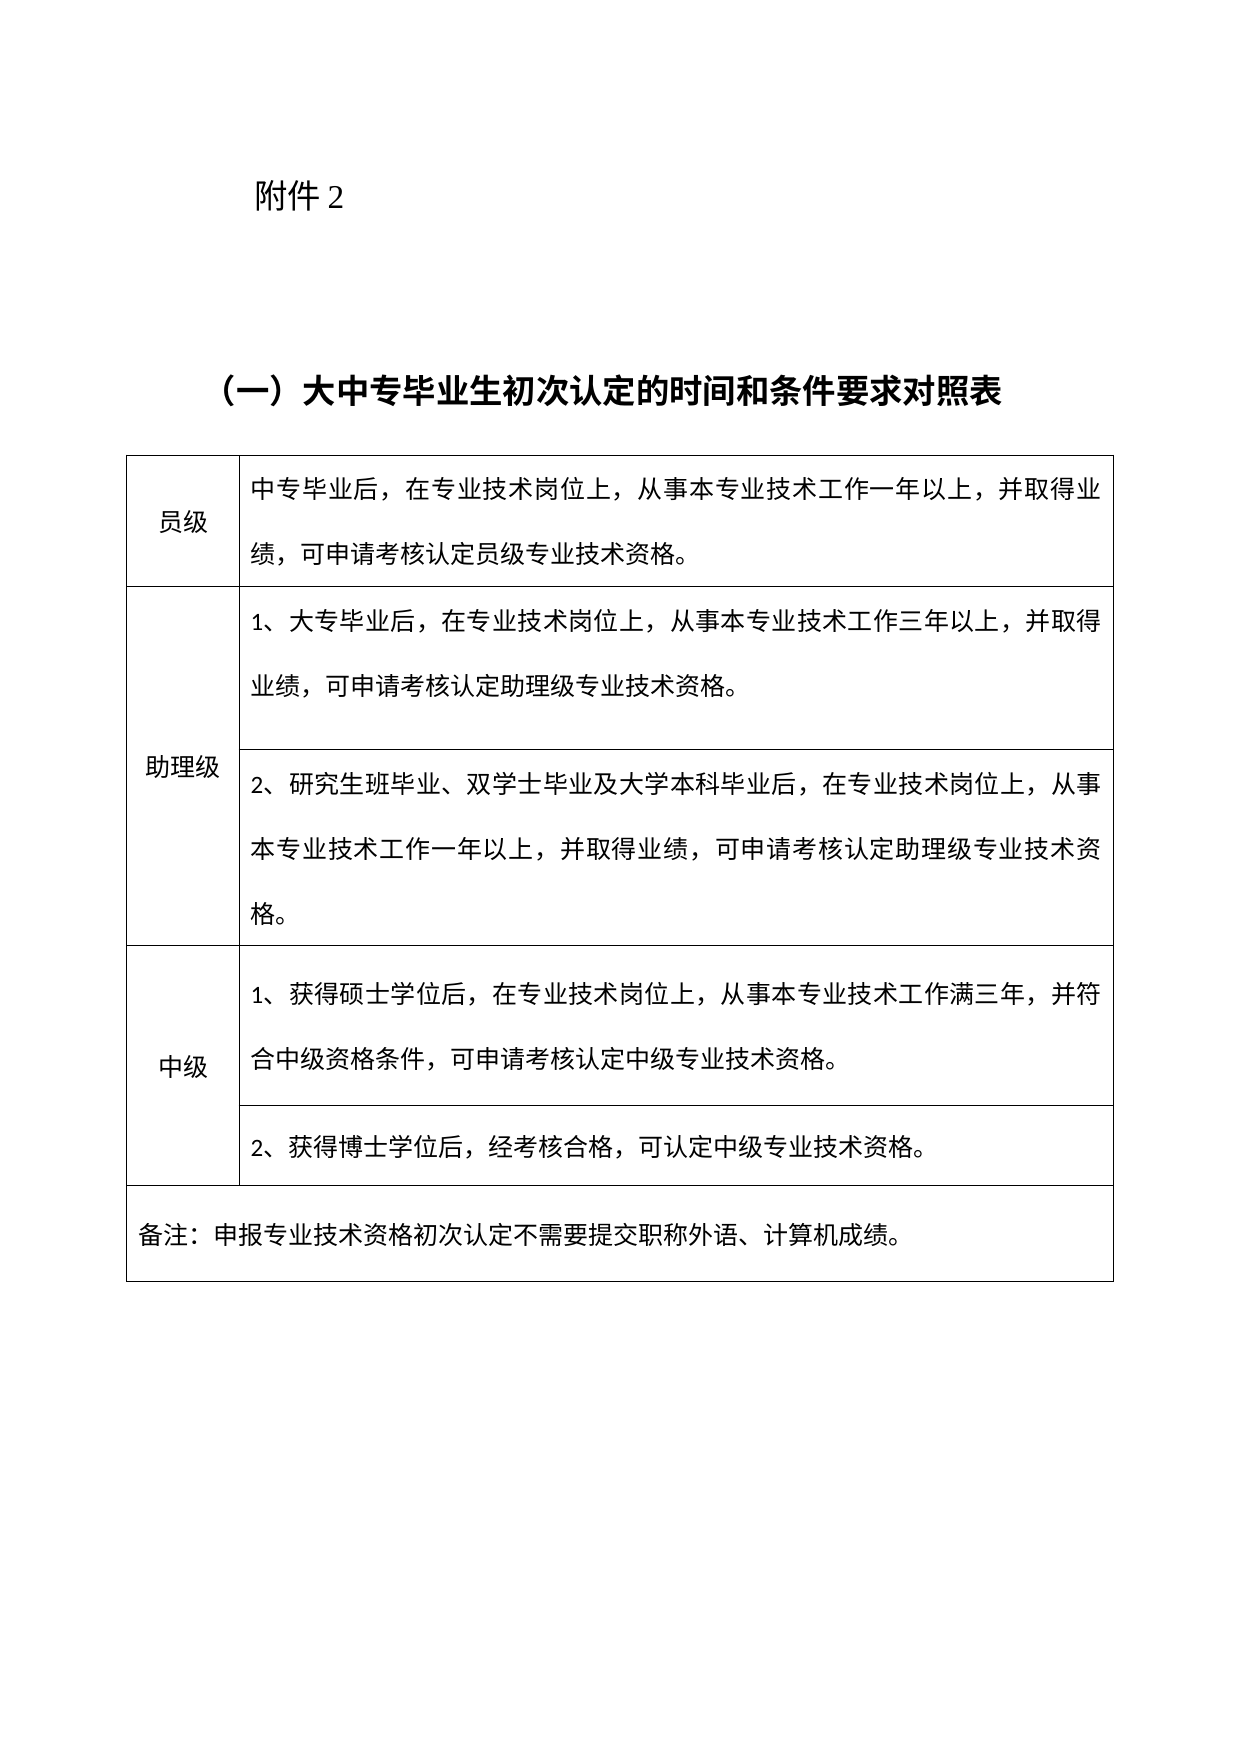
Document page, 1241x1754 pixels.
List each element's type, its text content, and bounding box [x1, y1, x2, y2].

text 附件2 [187, 162, 1053, 227]
table_header 中专毕业后，在专业技术岗位上，从事本专业技术工作一年以上，并取得业绩，可申请考核认定员级专业技术资格。 [240, 456, 1113, 586]
table_cell 2、获得博士学位后，经考核合格，可认定中级专业技术资格。 [240, 1106, 1113, 1185]
text （一）大中专毕业生初次认定的时间和条件要求对照表 [187, 357, 1053, 422]
table_cell 助理级 [127, 587, 239, 945]
table_cell 2、研究生班毕业、双学士毕业及大学本科毕业后，在专业技术岗位上，从事本专业技术工作一年以上，并取得业绩，可申请考核认定助理级专业技术资格。 [240, 750, 1113, 945]
table_cell 1、大专毕业后，在专业技术岗位上，从事本专业技术工作三年以上，并取得业绩，可申请考核认定助理级专业技术资格。 [240, 587, 1113, 749]
table_cell 中级 [127, 946, 239, 1185]
table_header 员级 [127, 456, 239, 586]
table_cell 1、获得硕士学位后，在专业技术岗位上，从事本专业技术工作满三年，并符合中级资格条件，可申请考核认定中级专业技术资格。 [240, 946, 1113, 1105]
table_cell 备注：申报专业技术资格初次认定不需要提交职称外语、计算机成绩。 [127, 1186, 1113, 1281]
